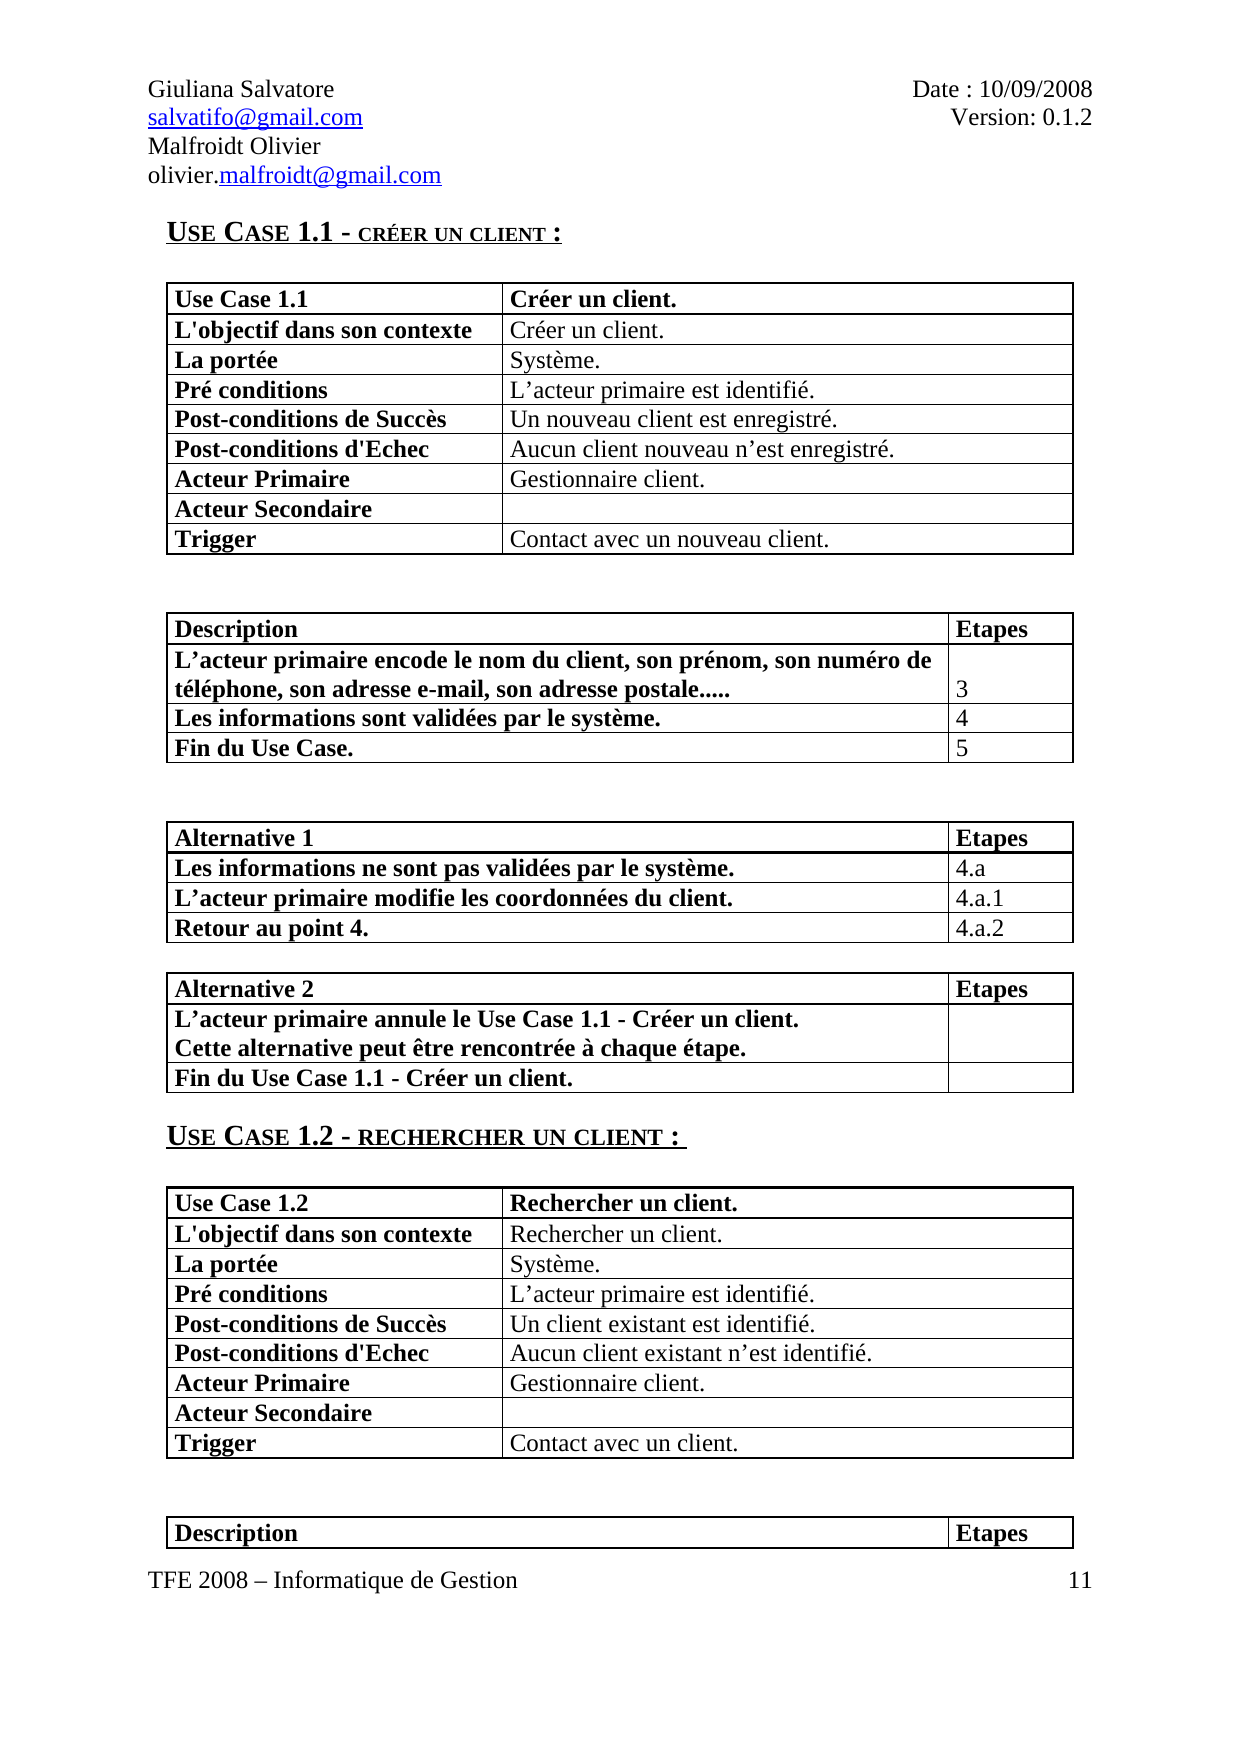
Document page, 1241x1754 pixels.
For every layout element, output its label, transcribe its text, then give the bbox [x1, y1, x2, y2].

table_cell Gestionnaire client. [503, 1368, 1072, 1397]
table_cell [949, 1005, 1072, 1062]
table_cell Acteur Secondaire [168, 494, 502, 523]
table_cell Rechercher un client. [503, 1219, 1072, 1248]
table_cell L’acteur primaire annule le Use Case 1.1 - Créer un client. Cette alternative peut être rencontrée à chaque étape. [168, 1005, 948, 1062]
table_cell Pré conditions [168, 1279, 502, 1308]
table_cell 3 [949, 645, 1072, 702]
table_cell Post-conditions d'Echec [168, 1339, 502, 1367]
table_cell [949, 1063, 1072, 1092]
table_cell La portée [168, 1249, 502, 1278]
table_header Description [168, 1518, 948, 1547]
table_cell Système. [503, 345, 1072, 374]
table_cell Un nouveau client est enregistré. [503, 405, 1072, 433]
table_header Use Case 1.2 [168, 1189, 502, 1217]
table_cell Les informations ne sont pas validées par le système. [168, 854, 948, 882]
table_cell Fin du Use Case. [168, 733, 948, 762]
table_cell Les informations sont validées par le système. [168, 704, 948, 732]
table_cell L'objectif dans son contexte [168, 1219, 502, 1248]
table_cell Trigger [168, 1428, 502, 1457]
table_cell L’acteur primaire modifie les coordonnées du client. [168, 883, 948, 912]
table_cell Pré conditions [168, 375, 502, 403]
table_cell Fin du Use Case 1.1 - Créer un client. [168, 1063, 948, 1092]
table_cell [503, 494, 1072, 523]
table_cell 4.a.1 [949, 883, 1072, 912]
table_cell L’acteur primaire encode le nom du client, son prénom, son numéro de téléphone, son adresse e-mail, son adresse postale..... [168, 645, 948, 702]
table_header Rechercher un client. [503, 1189, 1072, 1217]
table_cell 5 [949, 733, 1072, 762]
table_cell Trigger [168, 524, 502, 552]
table_cell Système. [503, 1249, 1072, 1278]
table_cell L’acteur primaire est identifié. [503, 375, 1072, 403]
table_cell L'objectif dans son contexte [168, 315, 502, 344]
table_cell Contact avec un client. [503, 1428, 1072, 1457]
table_cell Acteur Primaire [168, 464, 502, 493]
table_cell L’acteur primaire est identifié. [503, 1279, 1072, 1308]
table_cell Aucun client existant n’est identifié. [503, 1339, 1072, 1367]
subtitle Use Case 1.2 - rechercher un client : [166, 1118, 1093, 1151]
table_header Alternative 2 [168, 974, 948, 1002]
table_cell 4.a [949, 854, 1072, 882]
subtitle Use Case 1.1 - créer un client : [166, 214, 1093, 247]
table_header Etapes [949, 1518, 1072, 1547]
table_cell 4.a.2 [949, 913, 1072, 942]
table_header Etapes [949, 974, 1072, 1002]
table_cell Aucun client nouveau n’est enregistré. [503, 434, 1072, 463]
table_cell [503, 1398, 1072, 1427]
table_cell Créer un client. [503, 315, 1072, 344]
table_header Etapes [949, 823, 1072, 851]
table_cell Un client existant est identifié. [503, 1309, 1072, 1337]
table_header Use Case 1.1 [168, 284, 502, 313]
table_cell Contact avec un nouveau client. [503, 524, 1072, 552]
table_cell Retour au point 4. [168, 913, 948, 942]
table_header Etapes [949, 614, 1072, 643]
table_cell Post-conditions d'Echec [168, 434, 502, 463]
table_header Alternative 1 [168, 823, 948, 851]
table_cell Gestionnaire client. [503, 464, 1072, 493]
table_header Description [168, 614, 948, 643]
table_cell 4 [949, 704, 1072, 732]
table_cell La portée [168, 345, 502, 374]
table_cell Post-conditions de Succès [168, 1309, 502, 1337]
table_cell Acteur Primaire [168, 1368, 502, 1397]
table_cell Acteur Secondaire [168, 1398, 502, 1427]
table_header Créer un client. [503, 284, 1072, 313]
table_cell Post-conditions de Succès [168, 405, 502, 433]
